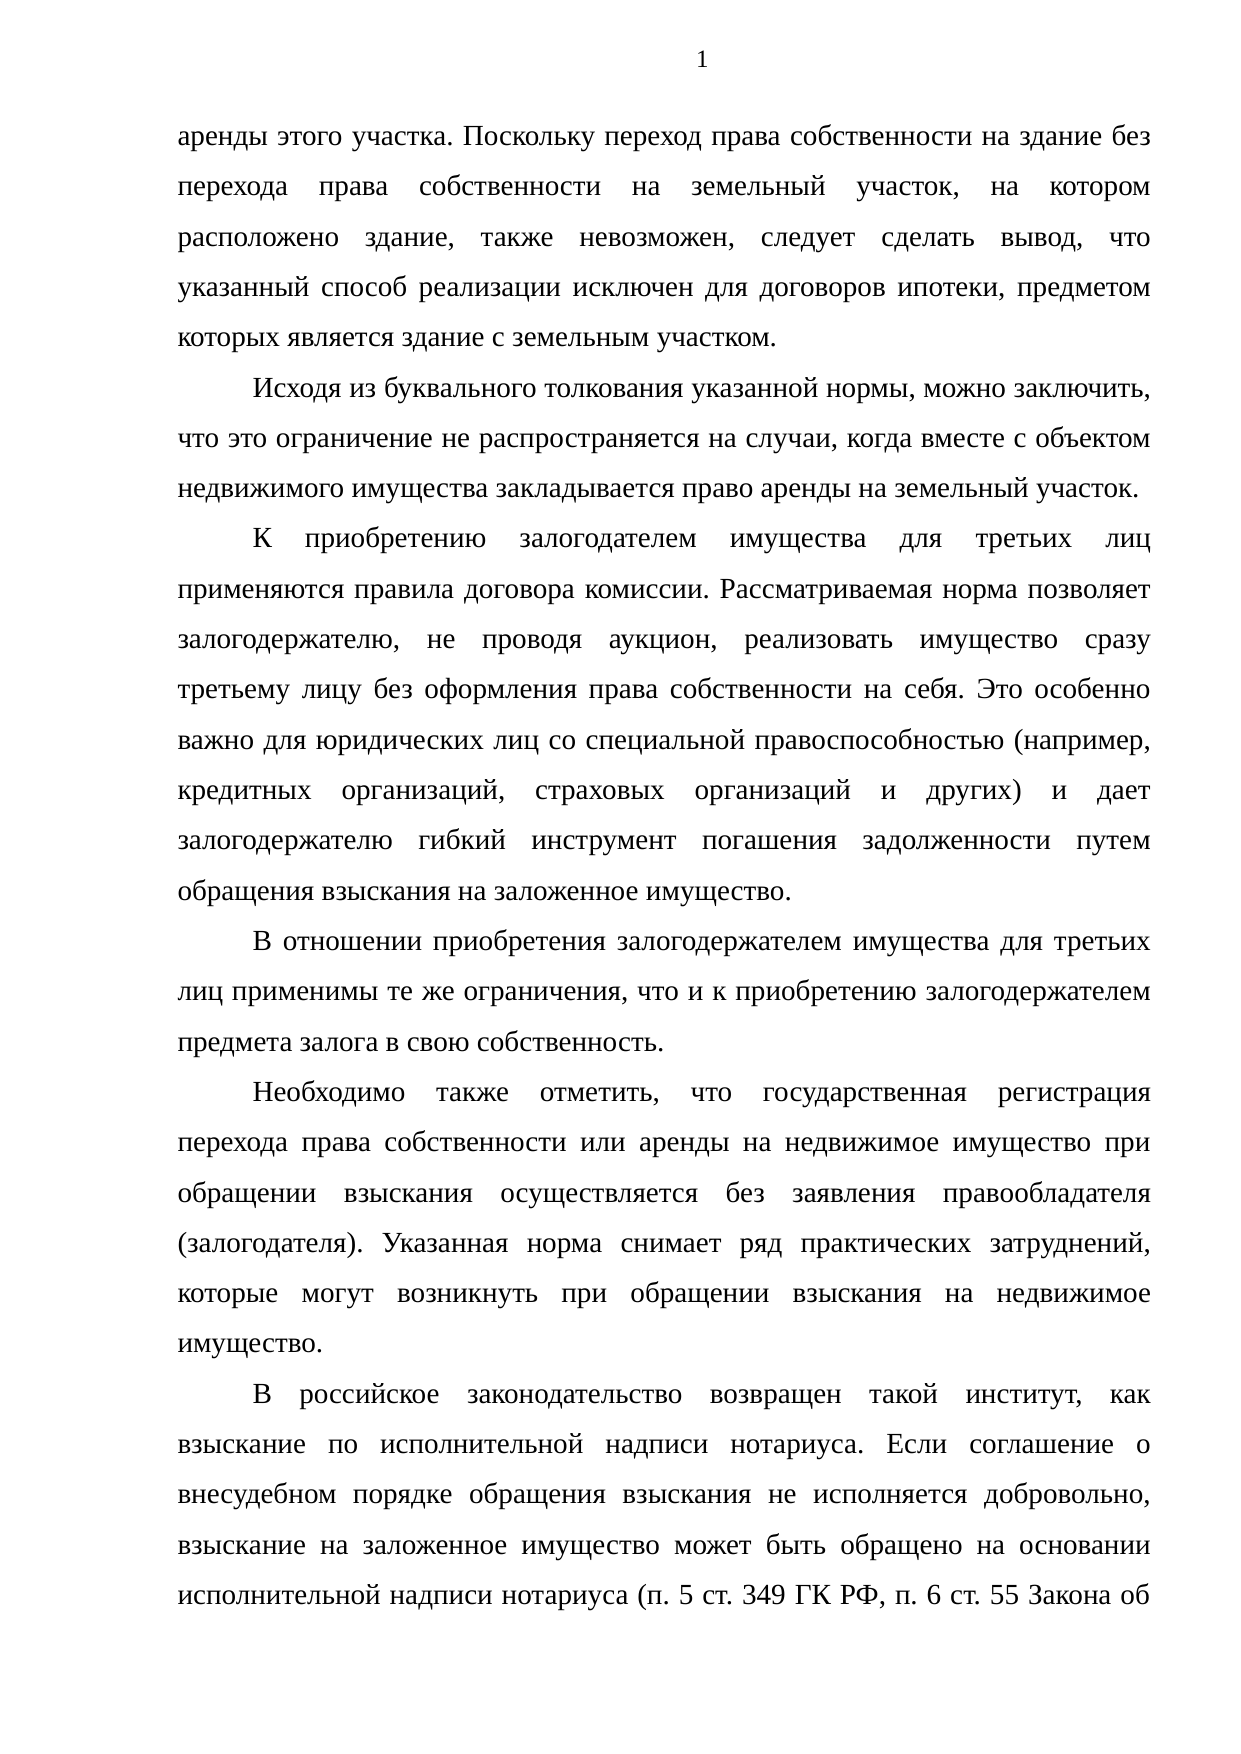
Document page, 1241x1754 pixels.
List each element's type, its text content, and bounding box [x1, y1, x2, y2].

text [177, 1376, 1152, 1611]
text К приобретению залогодателем имущества для третьих лиц применяются правила договора комиссии. Рассматриваемая норма позволяет залогодержателю, не проводя аукцион, реализовать имущество сразу третьему лицу без оформления права собственности на себя. Это особенно важно для юридических лиц со специальной правоспособностью (например, кредитных организаций, страховых организаций и других) и дает залогодержателю гибкий инструмент погашения задолженности путем обращения взыскания на заложенное имущество. [177, 521, 1152, 906]
text Необходимо также отметить, что государственная регистрация перехода права собственности или аренды на недвижимое имущество при обращении взыскания осуществляется без заявления правообладателя (залогодателя). Указанная норма снимает ряд практических затруднений, которые могут возникнуть при обращении взыскания на недвижимое имущество. [177, 1074, 1152, 1359]
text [177, 118, 1152, 353]
text В отношении приобретения залогодержателем имущества для третьих лиц применимы те же ограничения, что и к приобретению залогодержателем предмета залога в свою собственность. [177, 923, 1152, 1057]
text Исходя из буквального толкования указанной нормы, можно заключить, что это ограничение не распространяется на случаи, когда вместе с объектом недвижимого имущества закладывается право аренды на земельный участок. [177, 370, 1152, 504]
